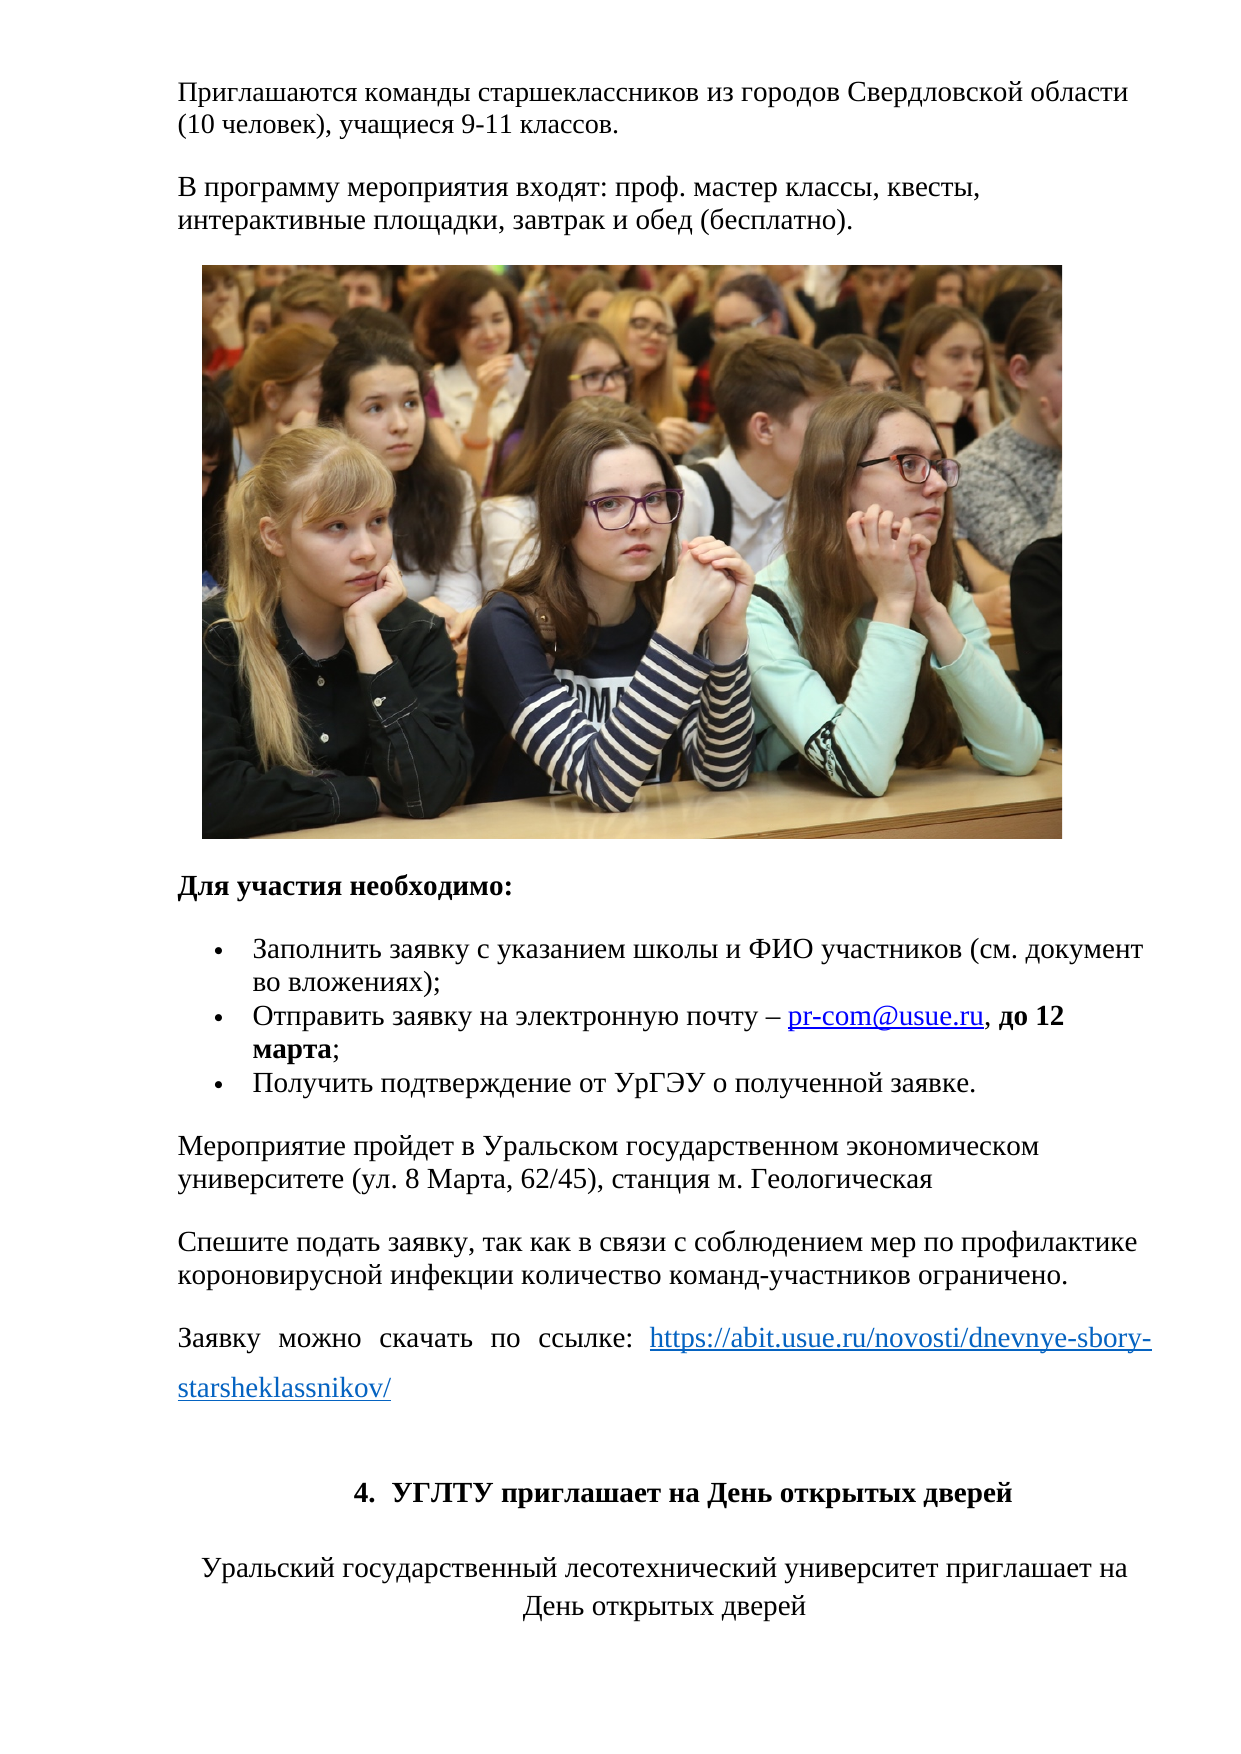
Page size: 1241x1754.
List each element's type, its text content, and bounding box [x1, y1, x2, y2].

text В программу мероприятия входят: проф. мастер классы, квесты, интерактивные площадки, завтрак и обед (бесплатно). [177, 169, 1152, 236]
text Для участия необходимо: [177, 868, 1152, 902]
text Спешите подать заявку, так как в связи с соблюдением мер по профилактике короновирусной инфекции количество команд-участников ограничено. [177, 1224, 1152, 1291]
text Мероприятие пройдет в Уральском государственном экономическом университете (ул. 8 Марта, 62/45), станция м. Геологическая [177, 1128, 1152, 1195]
text Уральский государственный лесотехнический университет приглашает на День открытых дверей [177, 1546, 1152, 1621]
text Заявку можно скачать по ссылке: https://abit.usue.ru/novosti/dnevnye-sbory-starsheklassnikov/ [177, 1320, 1152, 1404]
picture [202, 265, 1063, 839]
list УГЛТУ приглашает на День открытых дверей [215, 1471, 1152, 1509]
list Отправить заявку на электронную почту – pr-com@usue.ru, до 12 марта; [215, 998, 1152, 1065]
list Заполнить заявку с указанием школы и ФИО участников (см. документ во вложениях); [215, 931, 1152, 998]
text Приглашаются команды старшеклассников из городов Свердловской области (10 человек), учащиеся 9-11 классов. [177, 74, 1152, 140]
list Получить подтверждение от УрГЭУ о полученной заявке. [215, 1065, 1152, 1098]
